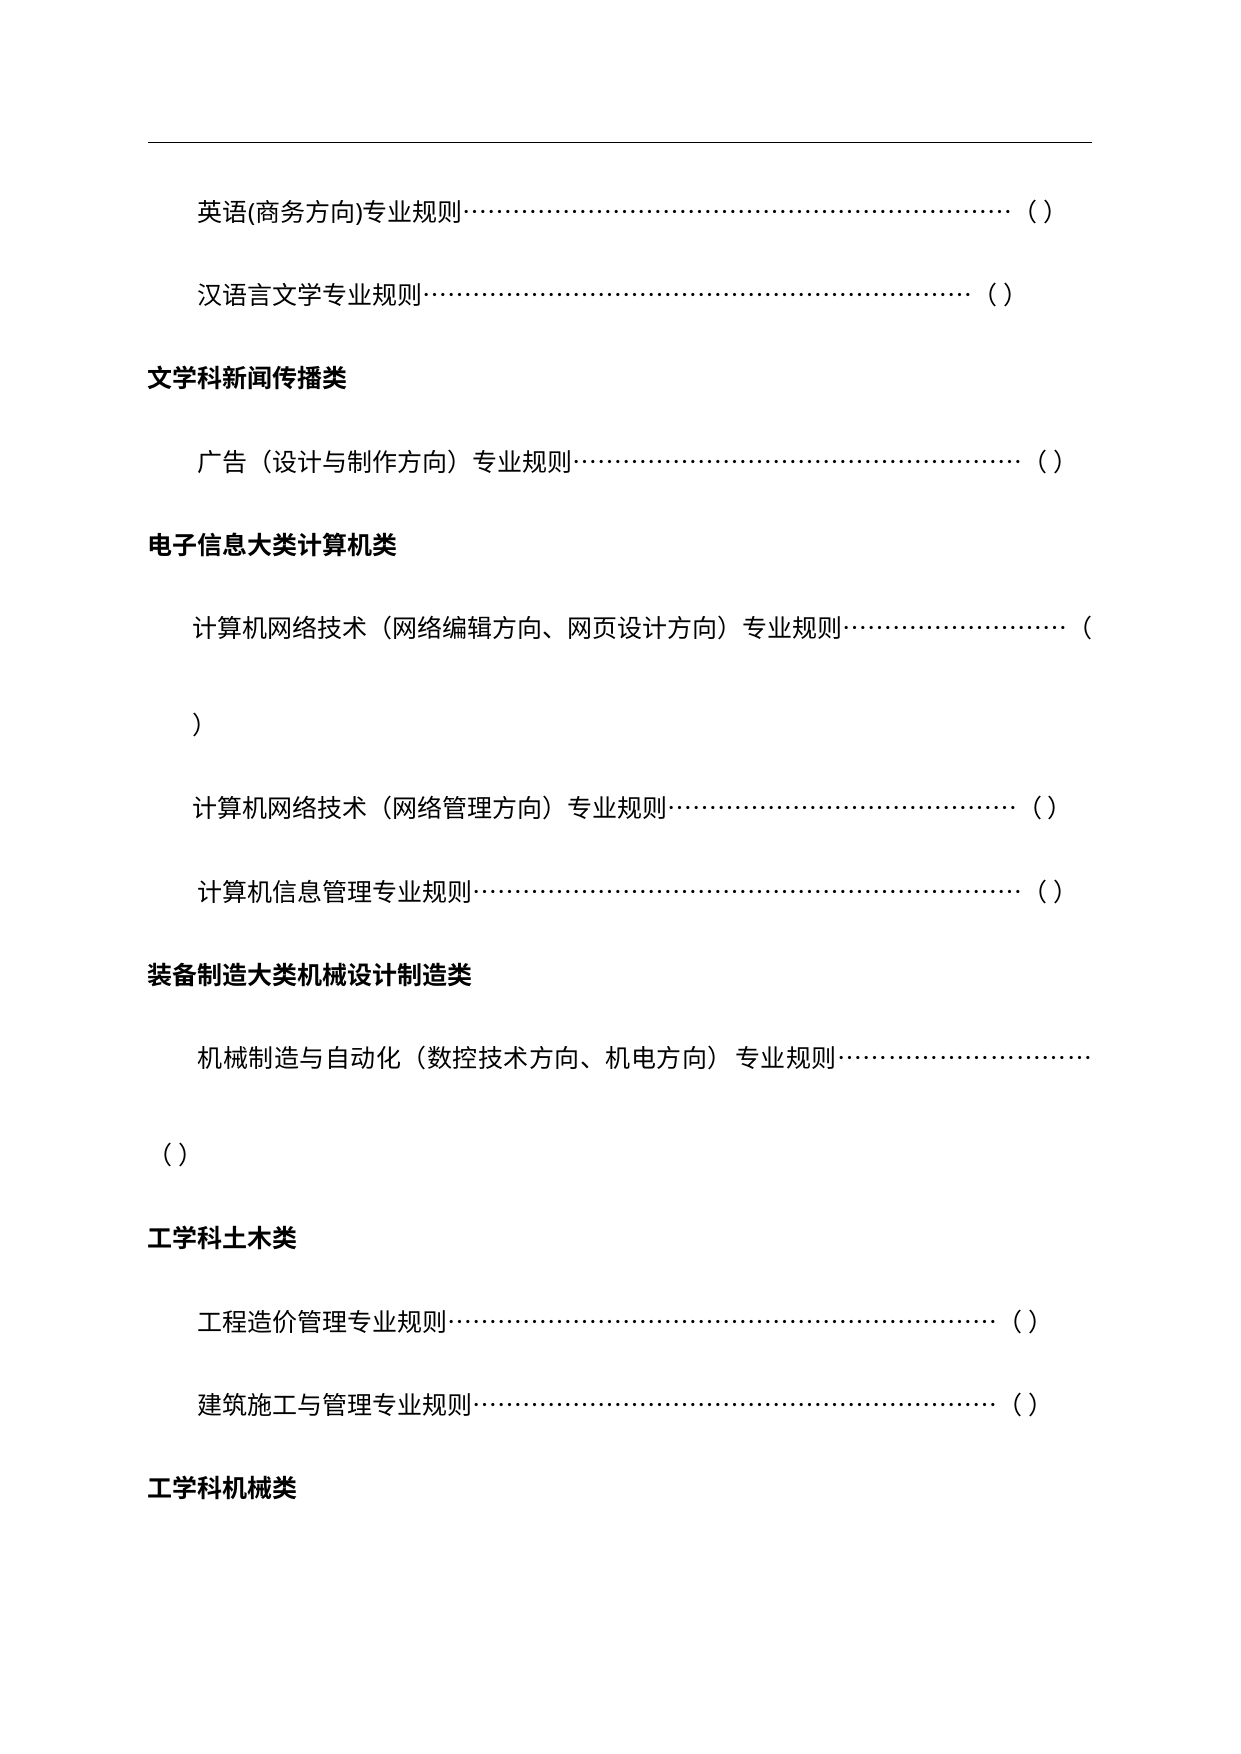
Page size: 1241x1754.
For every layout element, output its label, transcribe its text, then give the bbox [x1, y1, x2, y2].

text 汉语言文学专业规则…………………………………………………………（ ） [148, 261, 1092, 326]
text 机械制造与自动化（数控技术方向、机电方向）专业规则…………………………（ ） [148, 1024, 1092, 1186]
text 英语(商务方向)专业规则…………………………………………………………（ ） [148, 178, 1092, 243]
text 计算机网络技术（网络管理方向）专业规则……………………………………（ ） [192, 774, 1092, 839]
text 工程造价管理专业规则…………………………………………………………（ ） [148, 1288, 1092, 1353]
text 计算机信息管理专业规则…………………………………………………………（ ） [198, 858, 1092, 923]
text 工学科土木类 [148, 1204, 1092, 1269]
text 计算机网络技术（网络编辑方向、网页设计方向）专业规则………………………（ ） [192, 594, 1092, 756]
text 文学科新闻传播类 [148, 344, 1092, 409]
text 工学科机械类 [148, 1454, 1092, 1519]
text 建筑施工与管理专业规则………………………………………………………（ ） [148, 1371, 1092, 1436]
text 广告（设计与制作方向）专业规则………………………………………………（ ） [148, 428, 1092, 493]
text 装备制造大类机械设计制造类 [148, 941, 1092, 1006]
text 电子信息大类计算机类 [148, 511, 1092, 576]
